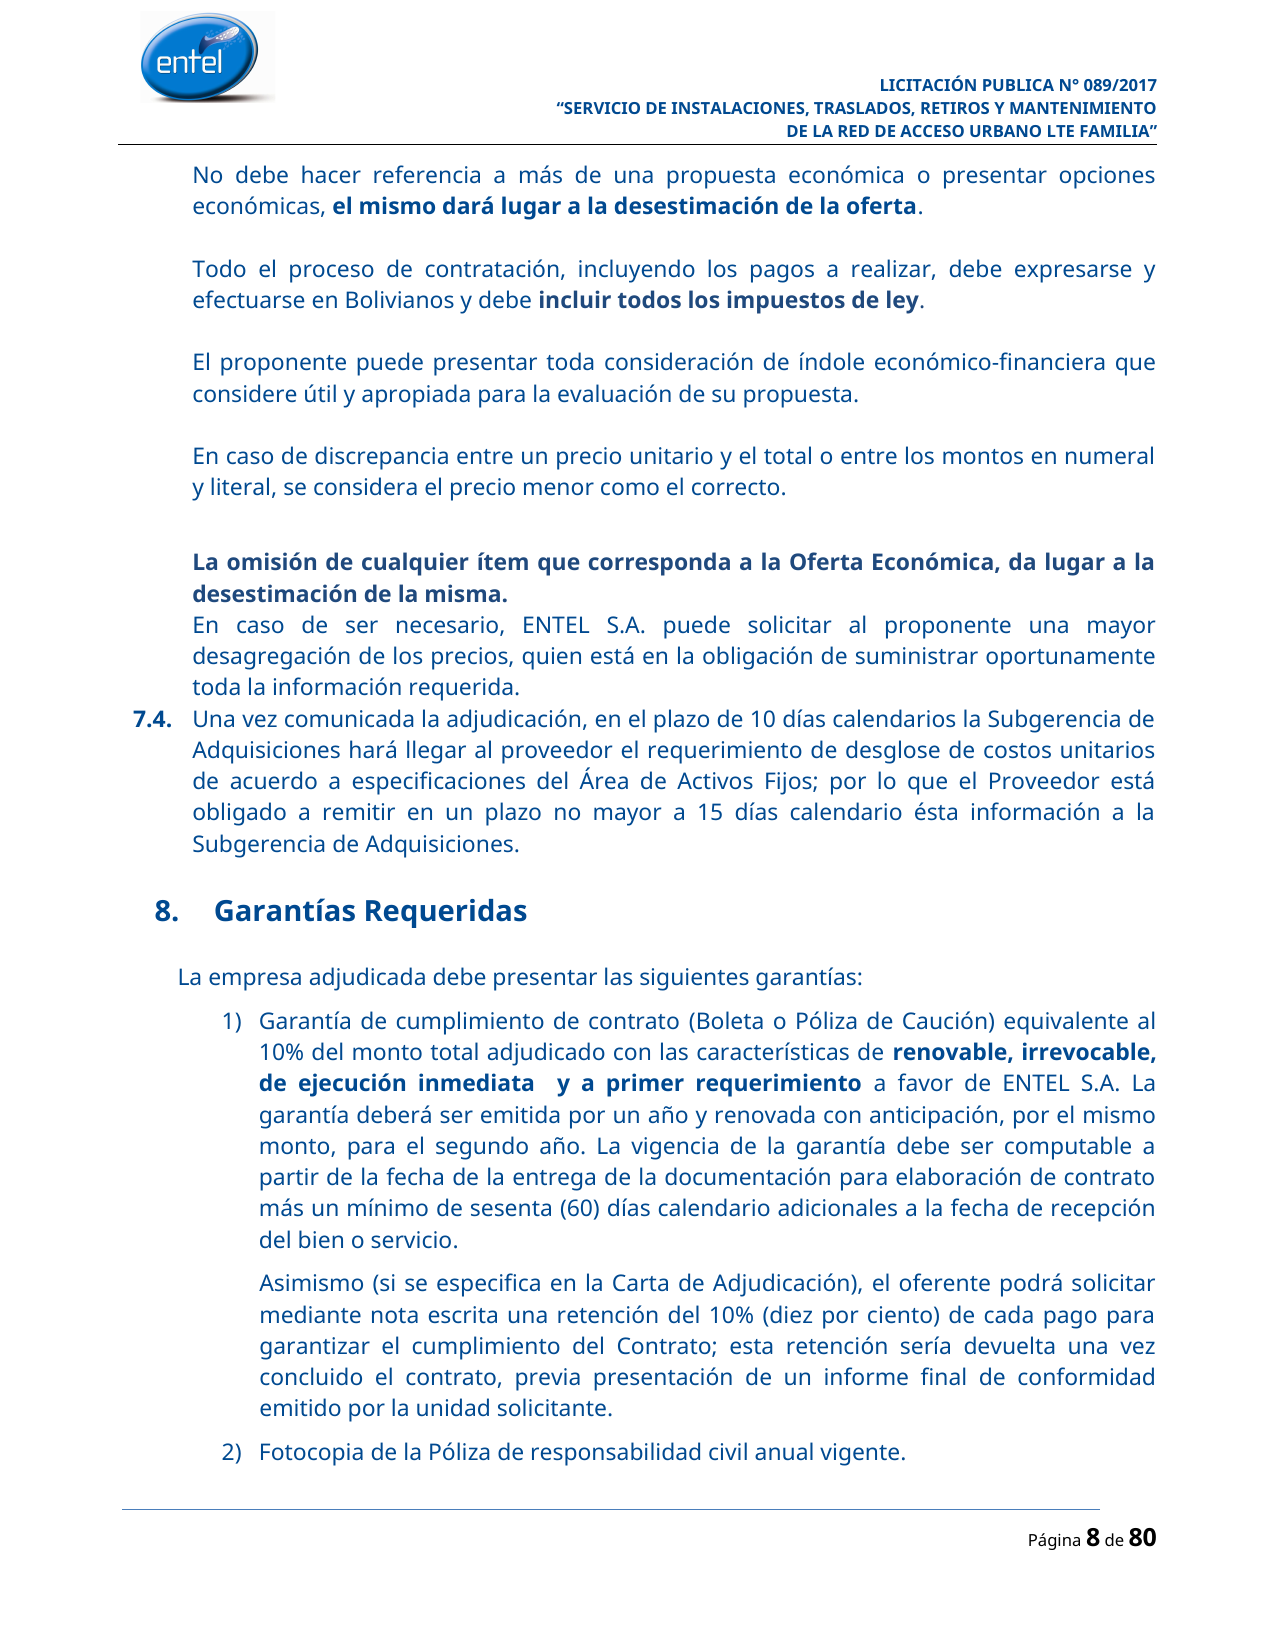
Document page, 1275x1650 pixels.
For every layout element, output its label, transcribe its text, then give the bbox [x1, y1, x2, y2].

text No debe hacer referencia a más de una propuesta económica o presentar opciones económicas, el mismo dará lugar a la desestimación de la oferta. [192, 159, 1157, 221]
text Todo el proceso de contratación, incluyendo los pagos a realizar, debe expresarse y efectuarse en Bolivianos y debe incluir todos los impuestos de ley. [192, 253, 1157, 315]
list Garantía de cumplimiento de contrato (Boleta o Póliza de Caución) equivalente al 10% del monto total adjudicado con las características de renovable, irrevocable, de ejecución inmediata y a primer requerimiento a favor de ENTEL S.A. La garantía deberá ser emitida por un año y renovada con anticipación, por el mismo monto, para el segundo año. La vigencia de la garantía debe ser computable a partir de la fecha de la entrega de la documentación para elaboración de contrato más un mínimo de sesenta (60) días calendario adicionales a la fecha de recepción del bien o servicio. [221, 1005, 1157, 1255]
picture [140, 11, 276, 103]
text La empresa adjudicada debe presentar las siguientes garantías: [177, 961, 1157, 992]
text El proponente puede presentar toda consideración de índole económico-financiera que considere útil y apropiada para la evaluación de su propuesta. [192, 346, 1157, 409]
list Garantías Requeridas [154, 890, 1157, 930]
text En caso de ser necesario, ENTEL S.A. puede solicitar al proponente una mayor desagregación de los precios, quien está en la obligación de suministrar oportunamente toda la información requerida. [192, 609, 1157, 703]
text 7.4. Una vez comunicada la adjudicación, en el plazo de 10 días calendarios la Subgerencia de Adquisiciones hará llegar al proveedor el requerimiento de desglose de costos unitarios de acuerdo a especificaciones del Área de Activos Fijos; por lo que el Proveedor está obligado a remitir en un plazo no mayor a 15 días calendario ésta información a la Subgerencia de Adquisiciones. [133, 703, 1157, 859]
text En caso de discrepancia entre un precio unitario y el total o entre los montos en numeral y literal, se considera el precio menor como el correcto. [192, 440, 1157, 503]
text La omisión de cualquier ítem que corresponda a la Oferta Económica, da lugar a la desestimación de la misma. [192, 546, 1157, 609]
text Asimismo (si se especifica en la Carta de Adjudicación), el oferente podrá solicitar mediante nota escrita una retención del 10% (diez por ciento) de cada pago para garantizar el cumplimiento del Contrato; esta retención sería devuelta una vez concluido el contrato, previa presentación de un informe final de conformidad emitido por la unidad solicitante. [259, 1267, 1157, 1423]
list Fotocopia de la Póliza de responsabilidad civil anual vigente. [221, 1436, 1157, 1467]
